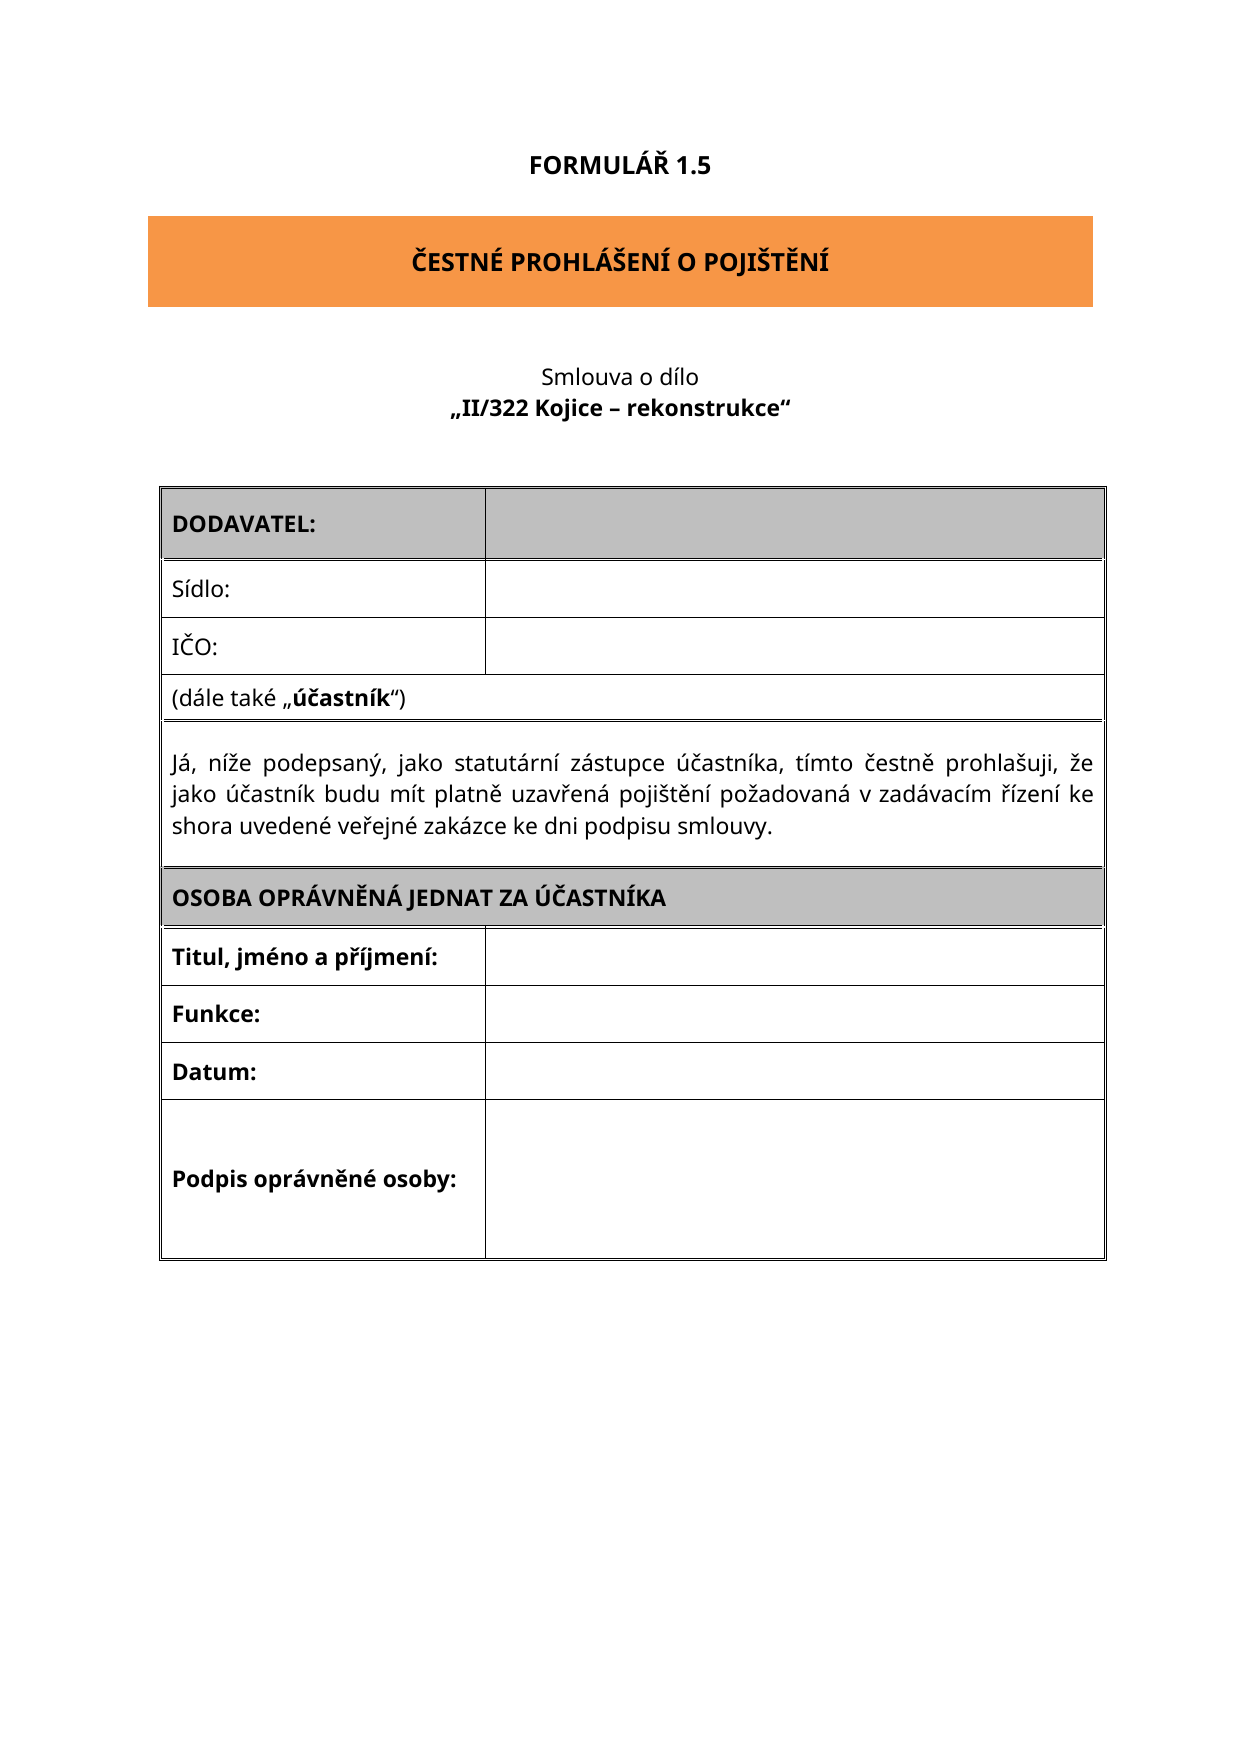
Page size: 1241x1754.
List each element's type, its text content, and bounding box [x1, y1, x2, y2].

table_cell Podpis oprávněné osoby: [162, 1100, 485, 1258]
text Čestné prohlášení o pojištění [148, 244, 1093, 278]
table_header DODAVATEL: [162, 489, 485, 558]
table_cell Titul, jméno a příjmení: [160, 925, 485, 985]
table_cell IČO: [162, 618, 485, 674]
table_cell [486, 986, 1104, 1042]
table_cell Já, níže podepsaný, jako statutární zástupce účastníka, tímto čestně prohlašuji, že jako účastník budu mít platně uzavřená pojištění požadovaná v zadávacím řízení ke shora uvedené veřejné zakázce ke dni podpisu smlouvy. [160, 719, 1105, 866]
table_cell [486, 1100, 1104, 1258]
table_cell [486, 618, 1104, 674]
text „II/322 Kojice – rekonstrukce“ [148, 392, 1093, 423]
text FORMULÁŘ 1.5 [148, 148, 1093, 182]
table_cell [486, 925, 1105, 985]
table_header [486, 489, 1104, 558]
table_cell [486, 1043, 1104, 1099]
table_cell Funkce: [162, 986, 485, 1042]
table_cell (dále také „účastník“) [162, 675, 1104, 719]
table_cell Datum: [162, 1043, 485, 1099]
table_cell Sídlo: [162, 558, 485, 617]
text Smlouva o dílo [148, 361, 1093, 392]
table_cell [486, 558, 1104, 617]
table_cell osoba oprávněná jednat za účastníka [160, 866, 1105, 925]
